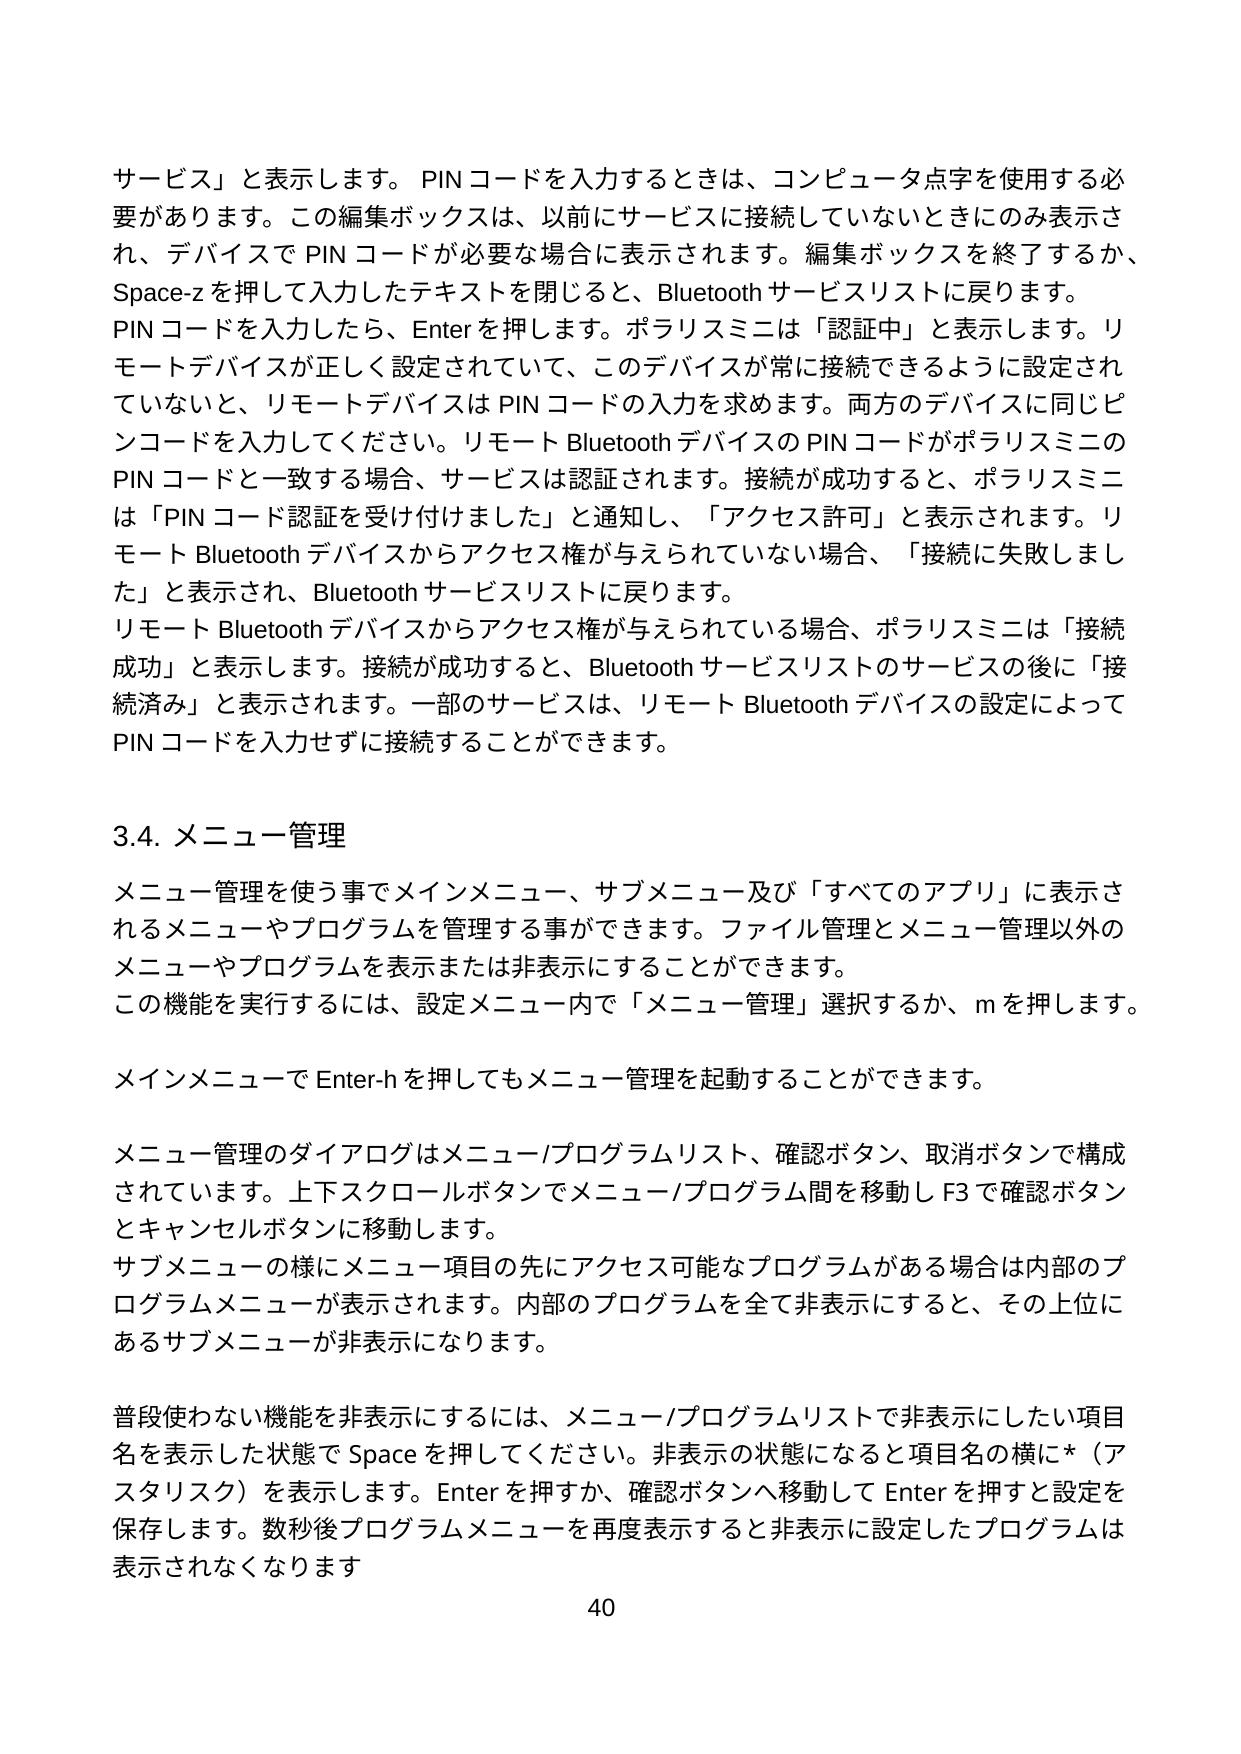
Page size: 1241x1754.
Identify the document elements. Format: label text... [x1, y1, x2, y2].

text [112, 159, 1128, 309]
subtitle メニュー管理 [112, 797, 1128, 872]
text リモートBluetoothデバイスからアクセス権が与えられている場合、ポラリスミニは「接続成功」と表示します。接続が成功すると、Bluetoothサービスリストのサービスの後に「接続済み」と表示されます。一部のサービスは、リモートBluetoothデバイスの設定によってPINコードを入力せずに接続することができます。 [112, 609, 1128, 759]
text サブメニューの様にメニュー項目の先にアクセス可能なプログラムがある場合は内部のプログラムメニューが表示されます。内部のプログラムを全て非表示にすると、その上位にあるサブメニューが非表示になります。 [112, 1247, 1128, 1359]
text メインメニューでEnter-hを押してもメニュー管理を起動することができます。 [112, 1059, 1128, 1097]
text PINコードを入力したら、Enterを押します。ポラリスミニは「認証中」と表示します。リモートデバイスが正しく設定されていて、このデバイスが常に接続できるように設定されていないと、リモートデバイスはPINコードの入力を求めます。両方のデバイスに同じピンコードを入力してください。リモートBluetoothデバイスのPINコードがポラリスミニのPINコードと一致する場合、サービスは認証されます。接続が成功すると、ポラリスミニは「PINコード認証を受け付けました」と通知し、「アクセス許可」と表示されます。リモートBluetoothデバイスからアクセス権が与えられていない場合、「接続に失敗しました」と表示され、Bluetoothサービスリストに戻ります。 [112, 309, 1128, 609]
text 普段使わない機能を非表示にするには、メニュー/プログラムリストで非表示にしたい項目名を表示した状態でSpaceを押してください。非表示の状態になると項目名の横に*（アスタリスク）を表示します。Enterを押すか、確認ボタンへ移動してEnterを押すと設定を保存します。数秒後プログラムメニューを再度表示すると非表示に設定したプログラムは表示されなくなります [112, 1397, 1128, 1584]
text メニュー管理のダイアログはメニュー/プログラムリスト、確認ボタン、取消ボタンで構成されています。上下スクロールボタンでメニュー/プログラム間を移動しF3で確認ボタンとキャンセルボタンに移動します。 [112, 1134, 1128, 1247]
text メニュー管理を使う事でメインメニュー、サブメニュー及び「すべてのアプリ」に表示されるメニューやプログラムを管理する事ができます。ファイル管理とメニュー管理以外のメニューやプログラムを表示または非表示にすることができます。 [112, 872, 1128, 984]
text この機能を実行するには、設定メニュー内で「メニュー管理」選択するか、mを押します。 [112, 984, 1128, 1059]
